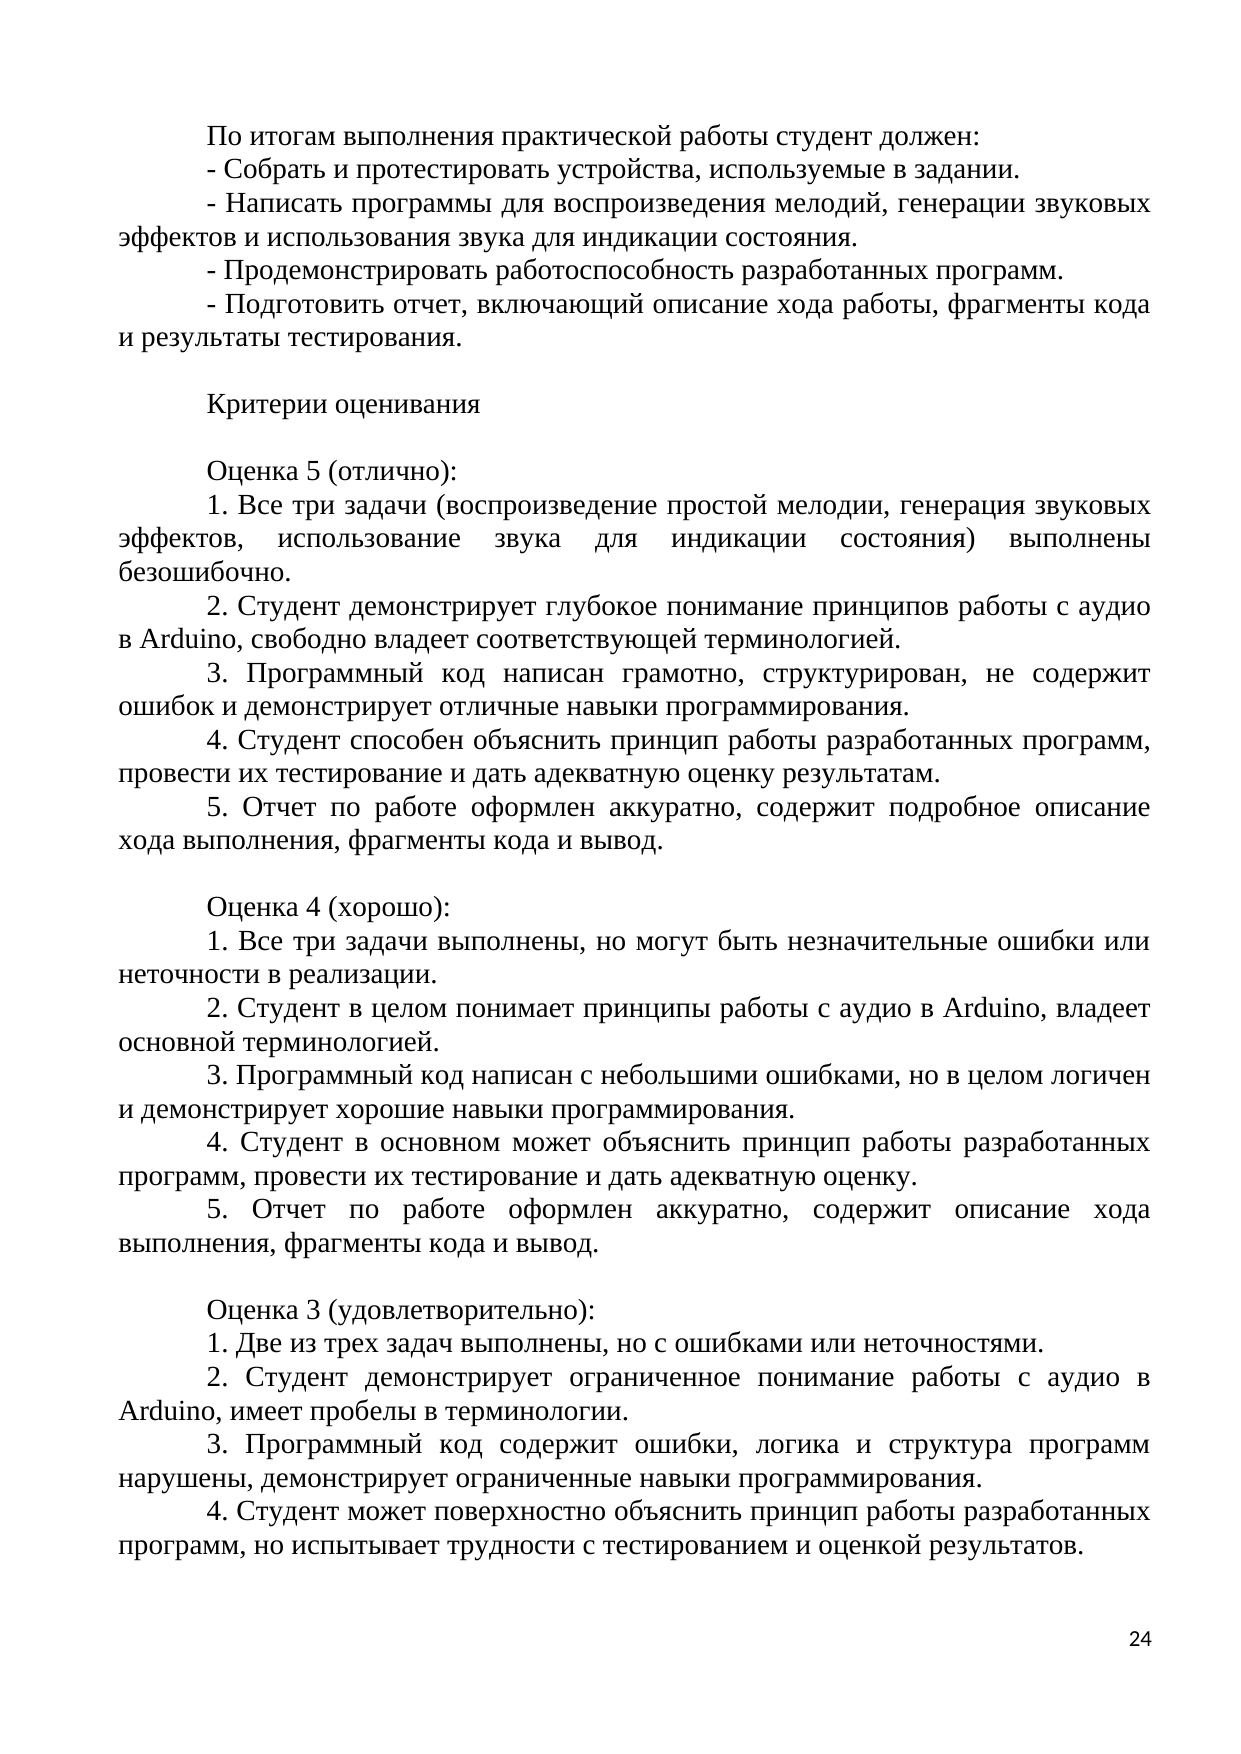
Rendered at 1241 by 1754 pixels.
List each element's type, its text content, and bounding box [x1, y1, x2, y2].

text 4. Студент может поверхностно объяснить принцип работы разработанных программ, но испытывает трудности с тестированием и оценкой результатов. [118, 1493, 1152, 1560]
text 2. Студент демонстрирует ограниченное понимание работы с аудио в Arduino, имеет пробелы в терминологии. [118, 1359, 1152, 1426]
text 1. Две из трех задач выполнены, но с ошибками или неточностями. [118, 1326, 1152, 1359]
text По итогам выполнения практической работы студент должен: [118, 118, 1152, 152]
text Оценка 3 (удовлетворительно): [118, 1292, 1152, 1326]
text 1. Все три задачи (воспроизведение простой мелодии, генерация звуковых эффектов, использование звука для индикации состояния) выполнены безошибочно. [118, 487, 1152, 588]
text - Собрать и протестировать устройства, используемые в задании. [118, 152, 1152, 185]
text 4. Студент способен объяснить принцип работы разработанных программ, провести их тестирование и дать адекватную оценку результатам. [118, 722, 1152, 789]
text 2. Студент демонстрирует глубокое понимание принципов работы с аудио в Arduino, свободно владеет соответствующей терминологией. [118, 588, 1152, 655]
text 4. Студент в основном может объяснить принцип работы разработанных программ, провести их тестирование и дать адекватную оценку. [118, 1124, 1152, 1191]
text 1. Все три задачи выполнены, но могут быть незначительные ошибки или неточности в реализации. [118, 923, 1152, 990]
text - Написать программы для воспроизведения мелодий, генерации звуковых эффектов и использования звука для индикации состояния. [118, 185, 1152, 252]
text 5. Отчет по работе оформлен аккуратно, содержит описание хода выполнения, фрагменты кода и вывод. [118, 1191, 1152, 1258]
text 3. Программный код написан с небольшими ошибками, но в целом логичен и демонстрирует хорошие навыки программирования. [118, 1057, 1152, 1124]
text - Подготовить отчет, включающий описание хода работы, фрагменты кода и результаты тестирования. [118, 286, 1152, 353]
text - Продемонстрировать работоспособность разработанных программ. [118, 252, 1152, 286]
text 5. Отчет по работе оформлен аккуратно, содержит подробное описание хода выполнения, фрагменты кода и вывод. [118, 789, 1152, 856]
text Оценка 4 (хорошо): [118, 889, 1152, 923]
text Оценка 5 (отлично): [118, 453, 1152, 487]
text Критерии оценивания [118, 386, 1152, 420]
text 3. Программный код содержит ошибки, логика и структура программ нарушены, демонстрирует ограниченные навыки программирования. [118, 1426, 1152, 1493]
text 2. Студент в целом понимает принципы работы с аудио в Arduino, владеет основной терминологией. [118, 990, 1152, 1057]
text 3. Программный код написан грамотно, структурирован, не содержит ошибок и демонстрирует отличные навыки программирования. [118, 655, 1152, 722]
